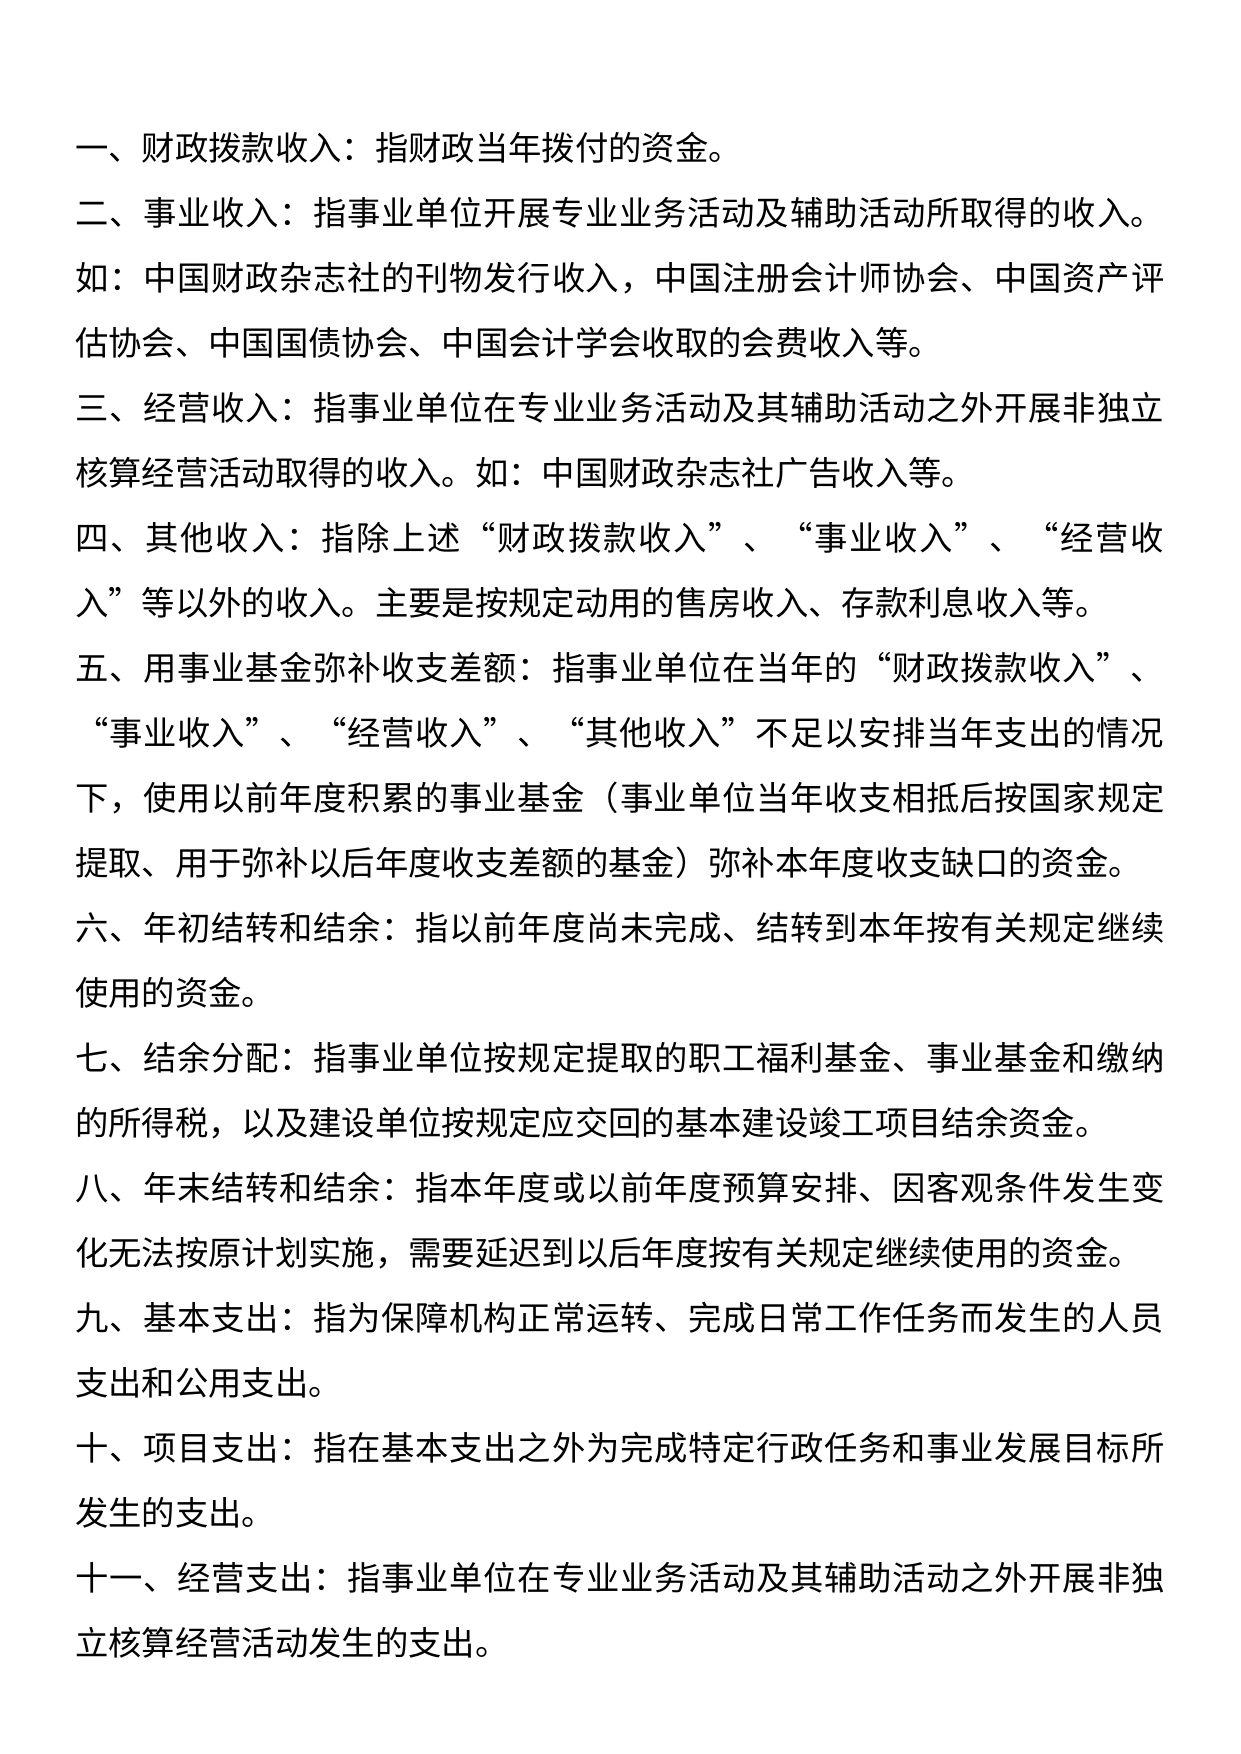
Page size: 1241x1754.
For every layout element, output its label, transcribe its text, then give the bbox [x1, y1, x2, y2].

text 三、经营收入：指事业单位在专业业务活动及其辅助活动之外开展非独立核算经营活动取得的收入。如：中国财政杂志社广告收入等。 [75, 373, 1165, 503]
text 四、其他收入：指除上述“财政拨款收入”、“事业收入”、“经营收入”等以外的收入。主要是按规定动用的售房收入、存款利息收入等。 [75, 503, 1165, 633]
text 六、年初结转和结余：指以前年度尚未完成、结转到本年按有关规定继续使用的资金。 [75, 893, 1165, 1023]
text 七、结余分配：指事业单位按规定提取的职工福利基金、事业基金和缴纳的所得税，以及建设单位按规定应交回的基本建设竣工项目结余资金。 [75, 1023, 1165, 1153]
text 五、用事业基金弥补收支差额：指事业单位在当年的“财政拨款收入”、“事业收入”、“经营收入”、“其他收入”不足以安排当年支出的情况下，使用以前年度积累的事业基金（事业单位当年收支相抵后按国家规定提取、用于弥补以后年度收支差额的基金）弥补本年度收支缺口的资金。 [75, 633, 1165, 893]
text 一、财政拨款收入：指财政当年拨付的资金。 [75, 113, 1165, 178]
text 十、项目支出：指在基本支出之外为完成特定行政任务和事业发展目标所发生的支出。 [75, 1413, 1165, 1543]
text 二、事业收入：指事业单位开展专业业务活动及辅助活动所取得的收入。如：中国财政杂志社的刊物发行收入，中国注册会计师协会、中国资产评估协会、中国国债协会、中国会计学会收取的会费收入等。 [75, 178, 1165, 373]
text 九、基本支出：指为保障机构正常运转、完成日常工作任务而发生的人员支出和公用支出。 [75, 1283, 1165, 1413]
text 十一、经营支出：指事业单位在专业业务活动及其辅助活动之外开展非独立核算经营活动发生的支出。 [75, 1543, 1165, 1673]
text 八、年末结转和结余：指本年度或以前年度预算安排、因客观条件发生变化无法按原计划实施，需要延迟到以后年度按有关规定继续使用的资金。 [75, 1153, 1165, 1283]
